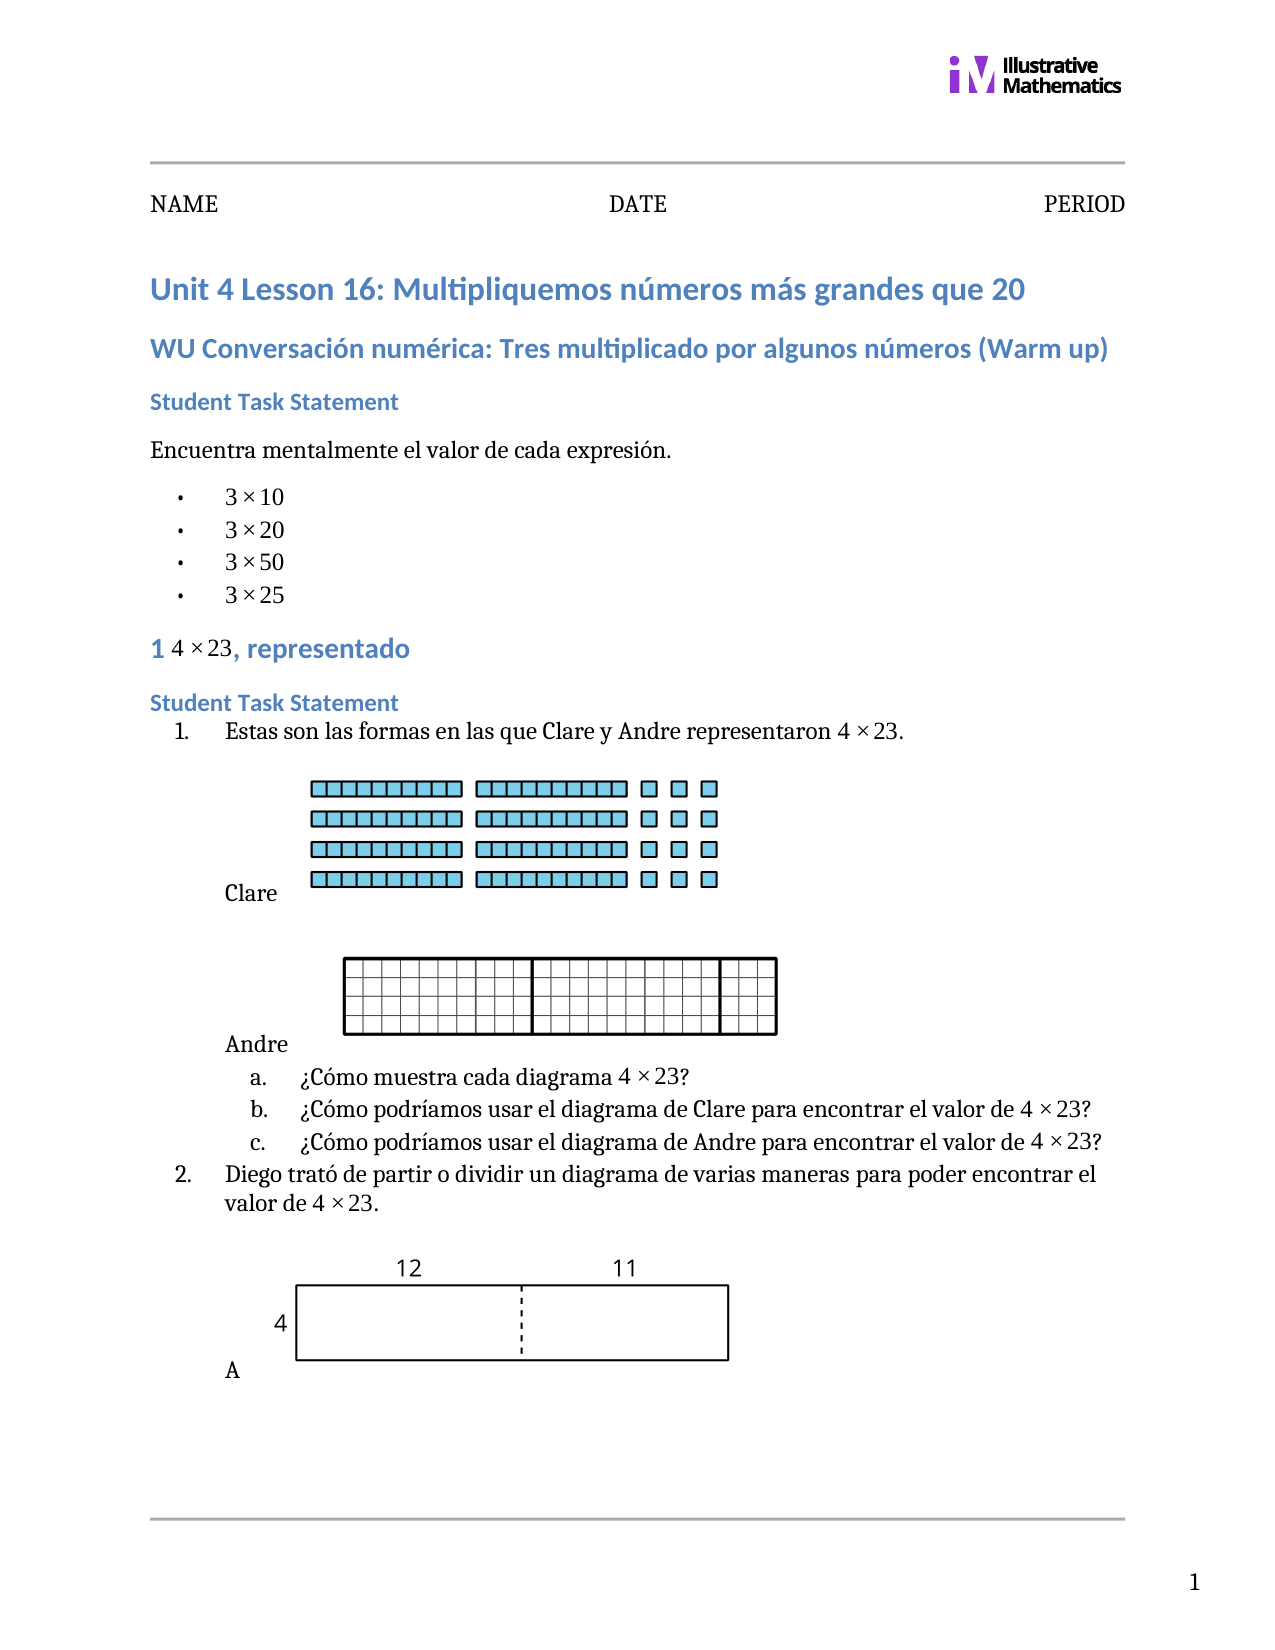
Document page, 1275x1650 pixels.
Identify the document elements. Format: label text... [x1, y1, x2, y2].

list ¿Cómo podríamos usar el diagrama de Clare para encontrar el valor de ? [250, 1095, 1125, 1124]
subtitle WU Conversación numérica: Tres multiplicado por algunos números (Warm up) [150, 330, 1125, 366]
subtitle 1 , representado [150, 630, 1125, 666]
text Encuentra mentalmente el valor de cada expresión. [150, 436, 1125, 464]
picture [306, 911, 813, 1053]
list Diego trató de partir o dividir un diagrama de varias maneras para poder encontrar el valor de . [175, 1160, 1125, 1217]
picture [258, 1238, 765, 1379]
subtitle Unit 4 Lesson 16: Multipliquemos números más grandes que 20 [150, 268, 1125, 309]
picture [949, 55, 1121, 93]
list Estas son las formas en las que Clare y Andre representaron . [175, 717, 1125, 746]
subtitle Student Task Statement [150, 687, 1125, 717]
list ¿Cómo podríamos usar el diagrama de Andre para encontrar el valor de ? [250, 1127, 1125, 1156]
list ¿Cómo muestra cada diagrama ? [250, 1062, 1125, 1091]
subtitle Student Task Statement [150, 386, 1125, 417]
picture [296, 766, 799, 902]
